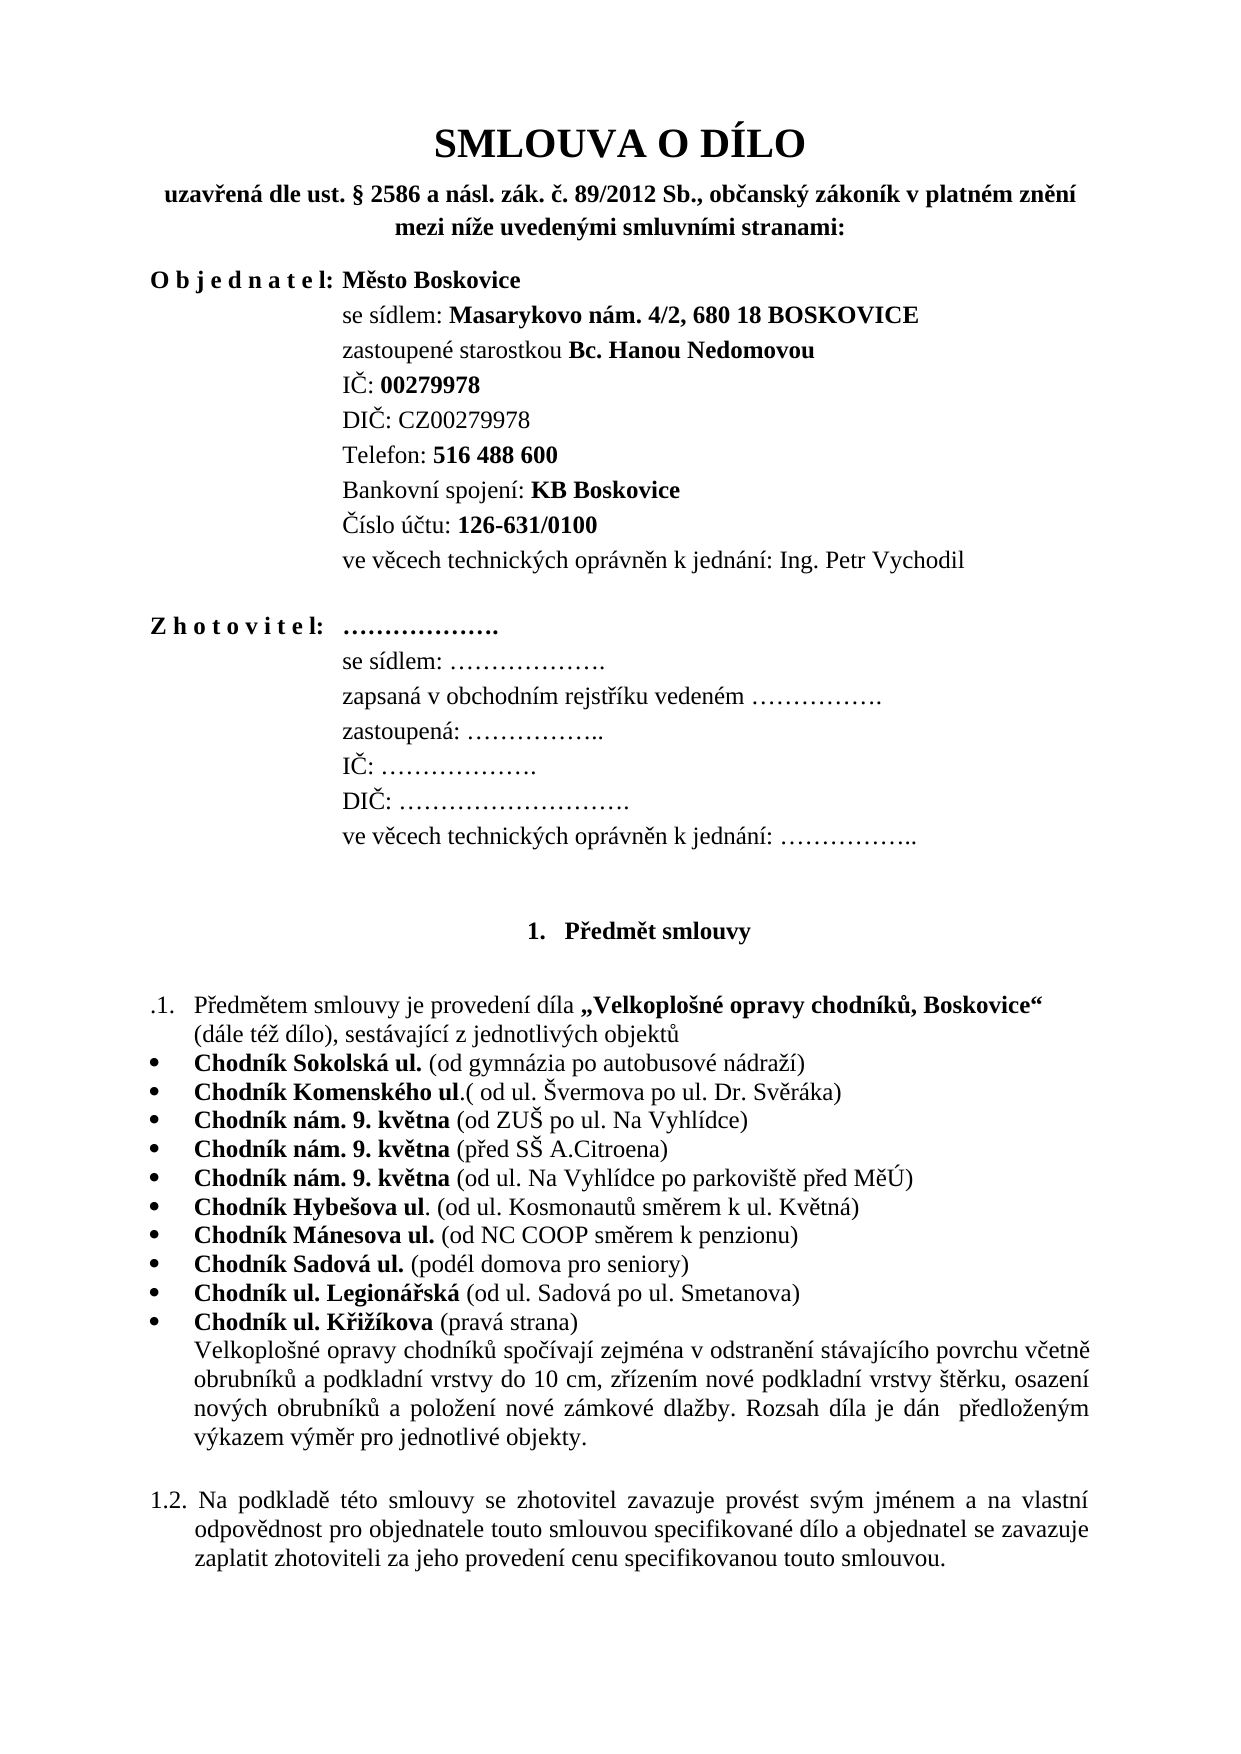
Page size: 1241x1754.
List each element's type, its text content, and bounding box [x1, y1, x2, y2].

list Předmět smlouvy [187, 916, 1090, 945]
text DIČ: ………………………. [150, 786, 1090, 814]
list Chodník Sokolská ul. (od gymnázia po autobusové nádraží) [150, 1048, 1090, 1077]
text DIČ: CZ00279978 [150, 405, 1090, 434]
list Chodník ul. Křižíkova (pravá strana) [150, 1307, 1090, 1336]
text mezi níže uvedenými smluvními stranami: [150, 212, 1090, 240]
text zastoupená: …………….. [150, 716, 1090, 744]
text IČ: ………………. [150, 751, 1090, 779]
list Chodník nám. 9. května (před SŠ A.Citroena) [150, 1134, 1090, 1163]
text zastoupené starostkou Bc. Hanou Nedomovou [150, 335, 1090, 364]
text se sídlem: ………………. [150, 646, 1090, 674]
list Předmětem smlouvy je provedení díla „Velkoplošné opravy chodníků, Boskovice“ (dále též dílo), sestávající z jednotlivých objektů [150, 991, 1090, 1048]
list Chodník ul. Legionářská (od ul. Sadová po ul. Smetanova) [150, 1278, 1090, 1307]
text SMLOUVA O DÍLO [150, 118, 1090, 166]
text Z h o t o v i t e l: ………………. [150, 611, 1090, 639]
text Bankovní spojení: KB Boskovice [150, 475, 1090, 504]
text 1.2. Na podkladě této smlouvy se zhotovitel zavazuje provést svým jménem a na vlastní odpovědnost pro objednatele touto smlouvou specifikované dílo a objednatel se zavazuje zaplatit zhotoviteli za jeho provedení cenu specifikovanou touto smlouvou. [150, 1486, 1090, 1572]
text Číslo účtu: 126-631/0100 [150, 510, 1090, 539]
text Velkoplošné opravy chodníků spočívají zejména v odstranění stávajícího povrchu včetně obrubníků a podkladní vrstvy do 10 cm, zřízením nové podkladní vrstvy štěrku, osazení nových obrubníků a položení nové zámkové dlažby. Rozsah díla je dán předloženým výkazem výměr pro jednotlivé objekty. [194, 1336, 1090, 1451]
text Telefon: 516 488 600 [150, 440, 1090, 469]
list Chodník nám. 9. května (od ZUŠ po ul. Na Vyhlídce) [150, 1106, 1090, 1134]
list Chodník Sadová ul. (podél domova pro seniory) [150, 1249, 1090, 1278]
text zapsaná v obchodním rejstříku vedeném ……………. [342, 681, 1090, 709]
text ve věcech technických oprávněn k jednání: Ing. Petr Vychodil [150, 545, 1090, 574]
list Chodník Mánesova ul. (od NC COOP směrem k penzionu) [150, 1221, 1090, 1249]
text ve věcech technických oprávněn k jednání: …………….. [150, 821, 1090, 849]
list Chodník Komenského ul.( od ul. Švermova po ul. Dr. Svěráka) [150, 1077, 1090, 1106]
text se sídlem: Masarykovo nám. 4/2, 680 18 BOSKOVICE [150, 300, 1090, 329]
list Chodník Hybešova ul. (od ul. Kosmonautů směrem k ul. Květná) [150, 1192, 1090, 1221]
text O b j e d n a t e l: Město Boskovice [150, 265, 1090, 294]
text IČ: 00279978 [150, 370, 1090, 399]
text uzavřená dle ust. § 2586 a násl. zák. č. 89/2012 Sb., občanský zákoník v platném znění [150, 179, 1090, 207]
list Chodník nám. 9. května (od ul. Na Vyhlídce po parkoviště před MěÚ) [150, 1163, 1090, 1192]
